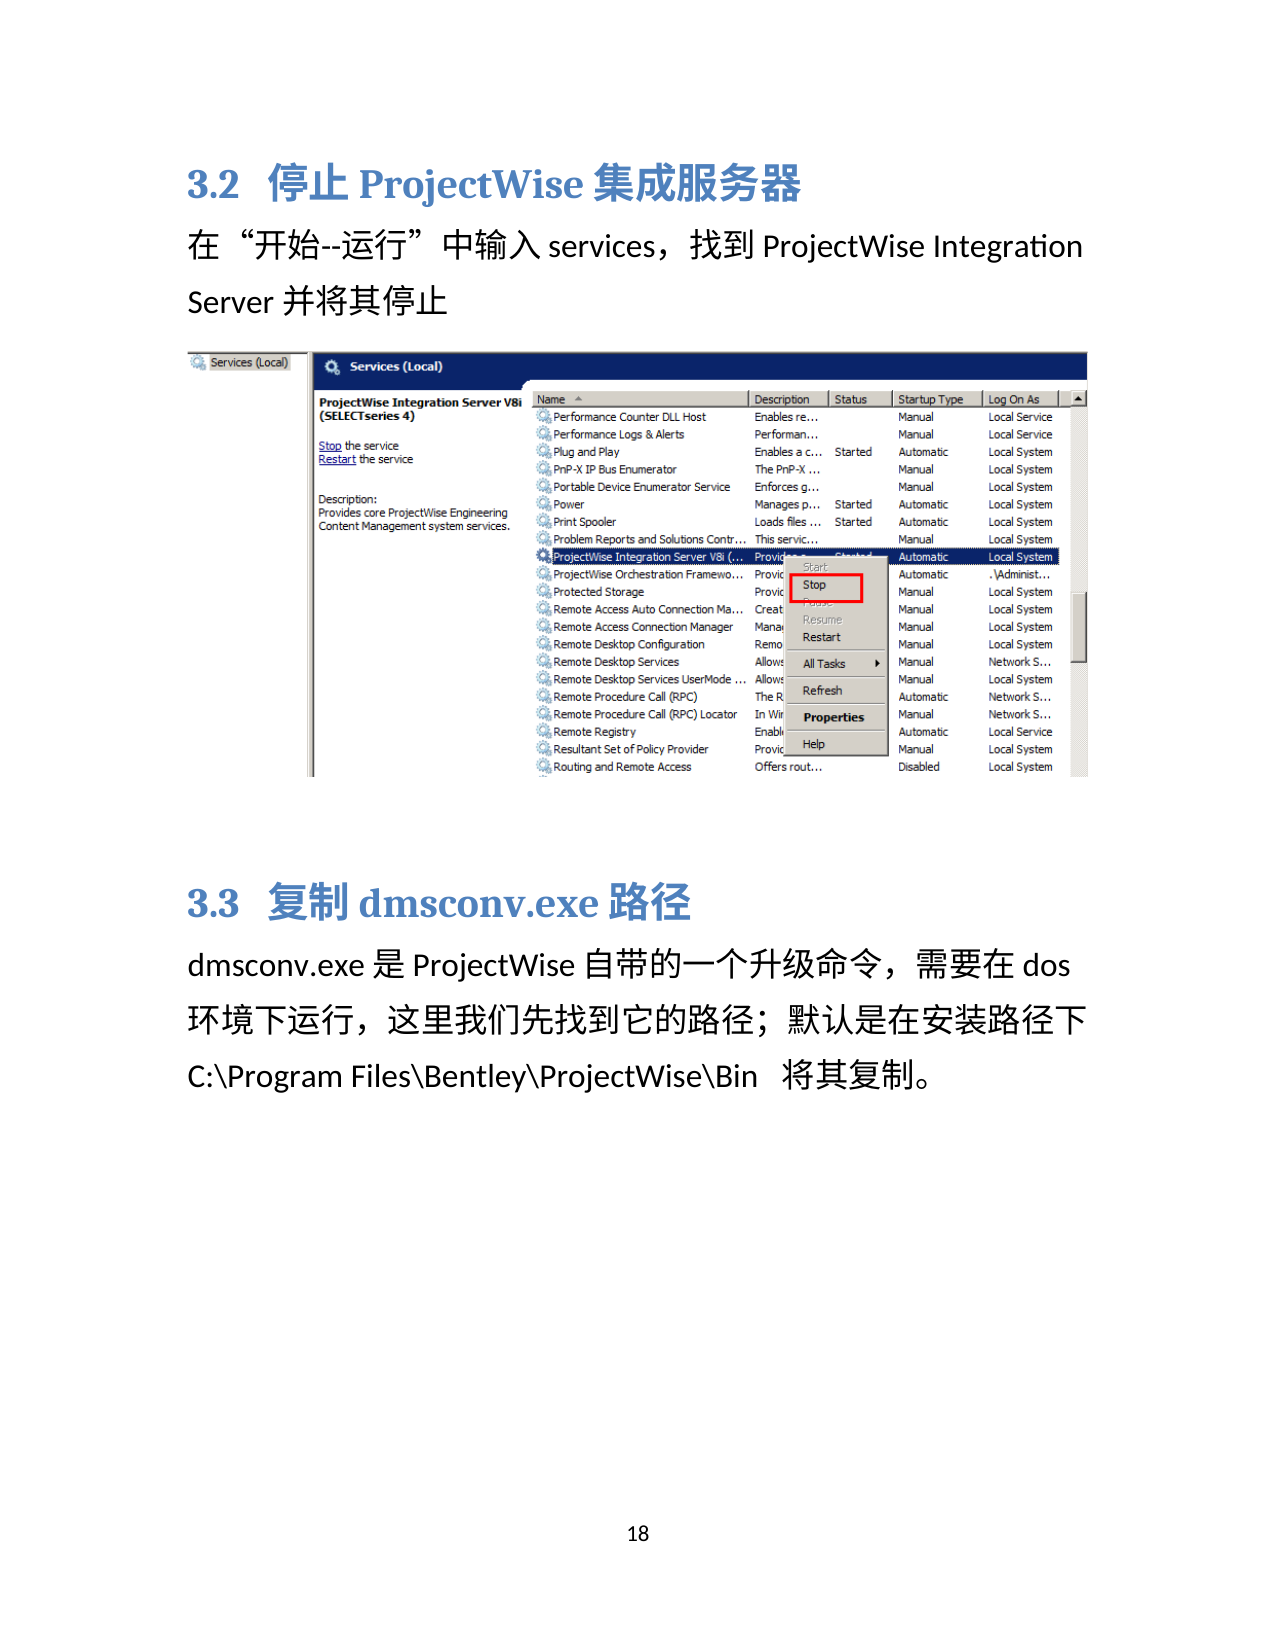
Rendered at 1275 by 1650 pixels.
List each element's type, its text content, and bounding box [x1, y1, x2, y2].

picture [187, 351, 1088, 777]
subtitle 3.3 复制dmsconv.exe路径 [187, 869, 1087, 929]
text dmsconv.exe 是ProjectWise自带的一个升级命令，需要在dos环境下运行，这里我们先找到它的路径；默认是在安装路径下C:\Program Files\Bentley\ProjectWise\Bin 将其复制。 [187, 938, 1087, 1097]
text 在“开始--运行”中输入services，找到ProjectWise Integration Server 并将其停止 [187, 219, 1087, 323]
subtitle 3.2 停止ProjectWise集成服务器 [187, 150, 1087, 210]
